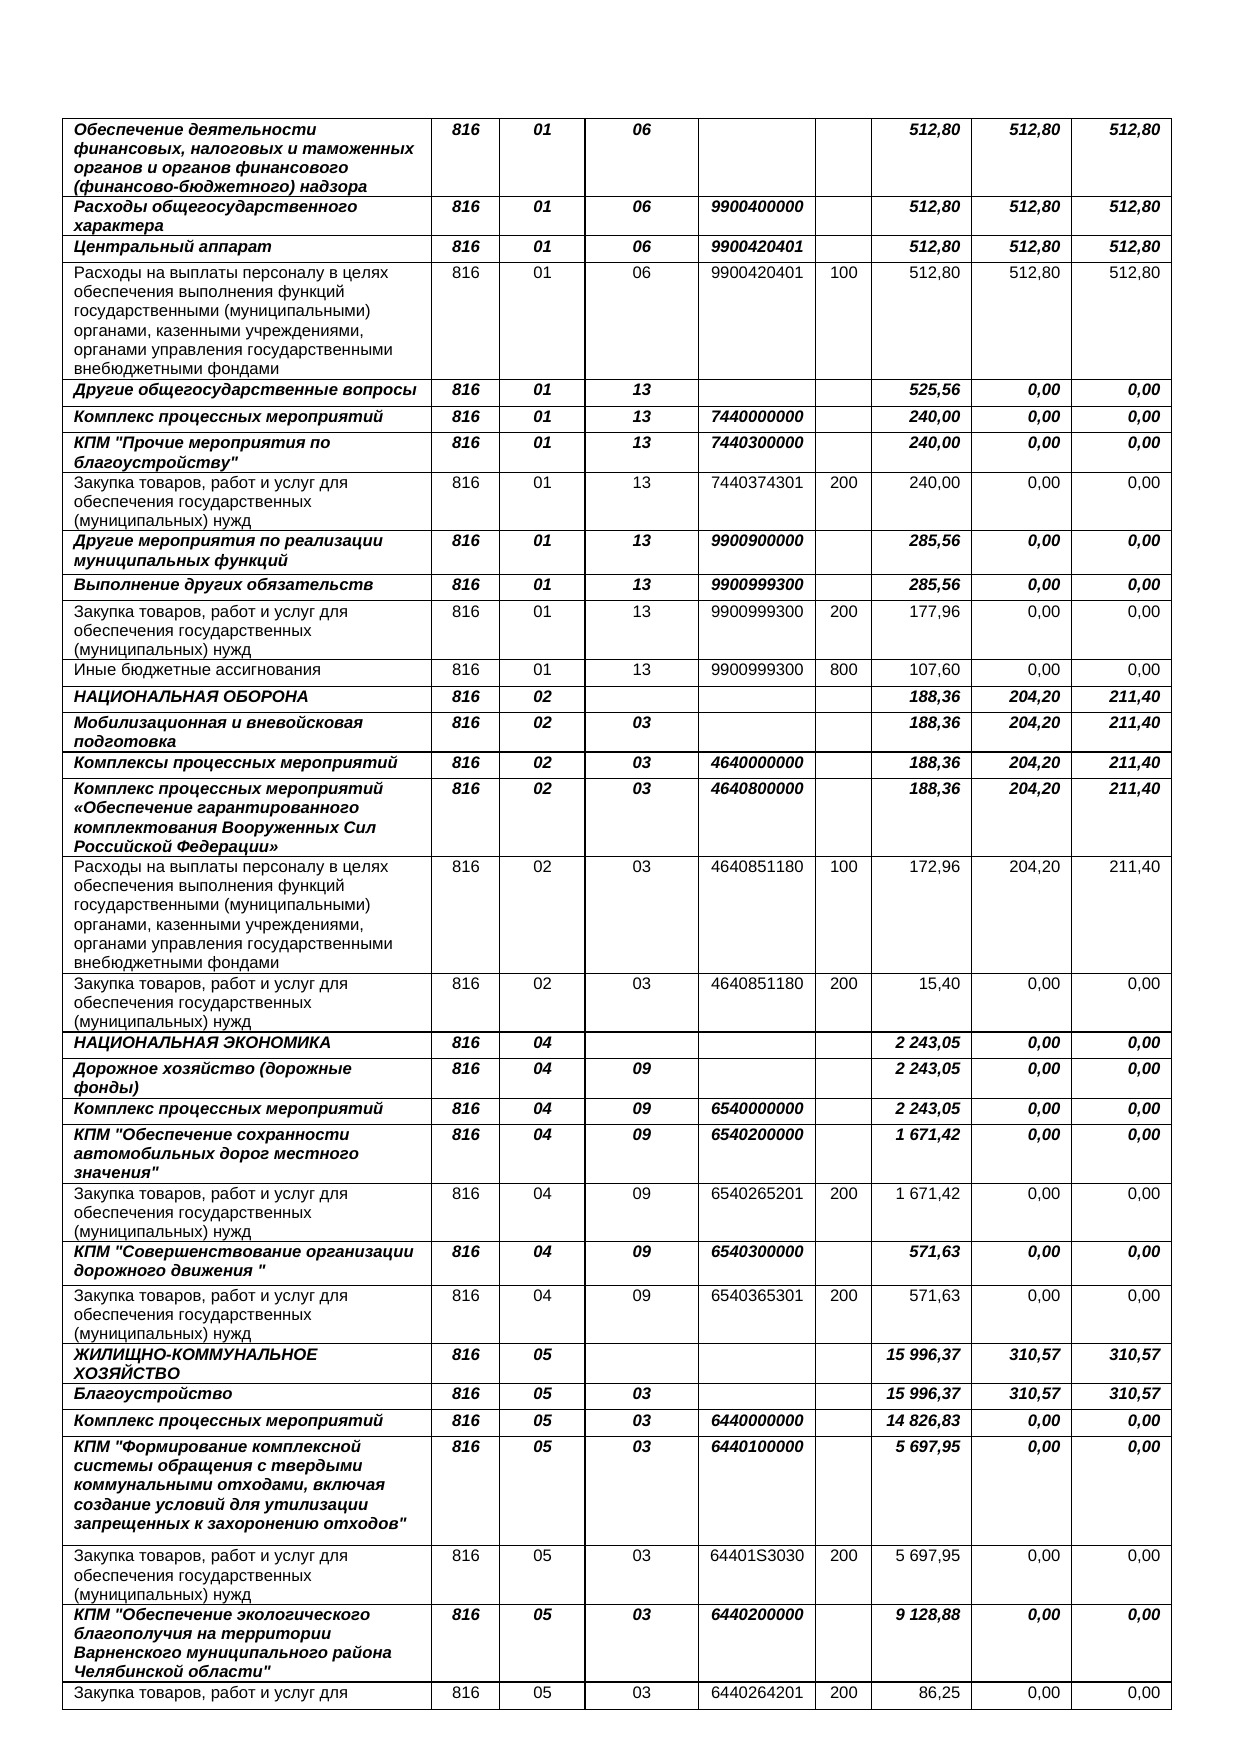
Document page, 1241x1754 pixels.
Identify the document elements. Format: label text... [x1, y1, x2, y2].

table_cell [816, 119, 871, 196]
table_cell 0,00 [972, 1437, 1071, 1545]
table_cell 86,25 [872, 1683, 971, 1708]
table_cell Закупка товаров, работ и услуг для обеспечения государственных (муниципальных) нужд [63, 473, 431, 530]
table_cell 1 671,42 [872, 1125, 971, 1182]
table_cell 0,00 [972, 531, 1071, 574]
table_cell 03 [586, 779, 698, 856]
table_cell Обеспечение деятельности финансовых, налоговых и таможенных органов и органов финансового (финансово-бюджетного) надзора [63, 119, 431, 196]
table_cell [816, 1059, 871, 1097]
table_cell 512,80 [872, 119, 971, 196]
table_cell 204,20 [972, 753, 1071, 778]
table_cell [816, 407, 871, 432]
table_cell 310,57 [1072, 1384, 1171, 1409]
table_cell 2 243,05 [872, 1059, 971, 1097]
table_cell 0,00 [1072, 575, 1171, 600]
table_cell 211,40 [1072, 687, 1171, 712]
table_cell 02 [500, 753, 584, 778]
table_cell 04 [500, 1033, 584, 1058]
table_cell [816, 687, 871, 712]
table_cell Закупка товаров, работ и услуг для обеспечения государственных (муниципальных) нужд [63, 1184, 431, 1241]
table_cell 816 [432, 575, 499, 600]
table_cell 64401S3030 [699, 1546, 815, 1604]
table_cell [816, 575, 871, 600]
table_cell 15,40 [872, 974, 971, 1031]
table_cell 09 [586, 1099, 698, 1124]
table_cell 04 [500, 1184, 584, 1241]
table_cell 816 [432, 687, 499, 712]
table_cell 13 [586, 473, 698, 530]
table_cell Благоустройство [63, 1384, 431, 1409]
table_cell Закупка товаров, работ и услуг для обеспечения государственных (муниципальных) нужд [63, 1286, 431, 1343]
table_cell 03 [586, 1546, 698, 1604]
table_cell 240,00 [872, 433, 971, 472]
table_cell 0,00 [1072, 1184, 1171, 1241]
table_cell 01 [500, 236, 584, 262]
table_cell ЖИЛИЩНО-КОММУНАЛЬНОЕ ХОЗЯЙСТВО [63, 1344, 431, 1383]
table_cell 816 [432, 753, 499, 778]
table_cell 512,80 [1072, 197, 1171, 235]
table_cell Другие общегосударственные вопросы [63, 380, 431, 406]
table_cell 01 [500, 660, 584, 686]
table_cell 6440100000 [699, 1437, 815, 1545]
table_cell 15 996,37 [872, 1384, 971, 1409]
table_cell 816 [432, 1286, 499, 1343]
table_cell 13 [586, 575, 698, 600]
table_cell 177,96 [872, 601, 971, 659]
table_cell 6440000000 [699, 1410, 815, 1436]
table_cell 9900900000 [699, 531, 815, 574]
table_cell 03 [586, 1683, 698, 1708]
table_cell 5 697,95 [872, 1437, 971, 1545]
table_cell 6440200000 [699, 1605, 815, 1681]
table_cell Расходы общегосударственного характера [63, 197, 431, 235]
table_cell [63, 1546, 431, 1604]
table_cell [816, 779, 871, 856]
table_cell [699, 119, 815, 196]
table_cell 6440264201 [699, 1683, 815, 1708]
table_cell 512,80 [972, 263, 1071, 379]
table_cell 200 [816, 601, 871, 659]
table_cell 0,00 [1072, 1605, 1171, 1681]
table_cell 0,00 [972, 1184, 1071, 1241]
table_cell 06 [586, 119, 698, 196]
table_cell 0,00 [1072, 1033, 1171, 1058]
table_cell [816, 1344, 871, 1383]
table_cell 13 [586, 407, 698, 432]
table_cell [816, 531, 871, 574]
table_cell 02 [500, 779, 584, 856]
table_cell 0,00 [1072, 380, 1171, 406]
table_cell 03 [586, 713, 698, 751]
table_cell 04 [500, 1242, 584, 1285]
table_cell 02 [500, 687, 584, 712]
table_cell [816, 713, 871, 751]
table_cell 4640000000 [699, 753, 815, 778]
table_cell [816, 236, 871, 262]
table_cell 816 [432, 1437, 499, 1545]
table_cell 0,00 [972, 974, 1071, 1031]
table_cell 816 [432, 197, 499, 235]
table_cell 2 243,05 [872, 1099, 971, 1124]
table_cell 06 [586, 236, 698, 262]
table_cell НАЦИОНАЛЬНАЯ ЭКОНОМИКА [63, 1033, 431, 1058]
table_cell 240,00 [872, 407, 971, 432]
table_cell 211,40 [1072, 779, 1171, 856]
table_cell 04 [500, 1059, 584, 1097]
table_cell НАЦИОНАЛЬНАЯ ОБОРОНА [63, 687, 431, 712]
table_cell 06 [586, 197, 698, 235]
table_cell 200 [816, 1683, 871, 1708]
table_cell Закупка товаров, работ и услуг для обеспечения государственных (муниципальных) нужд [63, 974, 431, 1031]
table_cell 188,36 [872, 687, 971, 712]
table_cell 816 [432, 857, 499, 973]
table_cell 816 [432, 1683, 499, 1708]
table_cell [816, 1242, 871, 1285]
table_cell [816, 1605, 871, 1681]
table_cell Дорожное хозяйство (дорожные фонды) [63, 1059, 431, 1097]
table_cell 9900999300 [699, 601, 815, 659]
table_cell 7440000000 [699, 407, 815, 432]
table_cell [816, 753, 871, 778]
table_cell 09 [586, 1184, 698, 1241]
table_cell [699, 1344, 815, 1383]
table_cell 03 [586, 1410, 698, 1436]
table_cell [816, 1125, 871, 1182]
table_cell [586, 687, 698, 712]
table_cell 100 [816, 263, 871, 379]
table_cell 13 [586, 380, 698, 406]
table_cell 816 [432, 1184, 499, 1241]
table_cell 0,00 [972, 380, 1071, 406]
table_cell 816 [432, 1410, 499, 1436]
table_cell 512,80 [872, 263, 971, 379]
table_cell 9900400000 [699, 197, 815, 235]
table_cell 0,00 [1072, 407, 1171, 432]
table_cell 05 [500, 1410, 584, 1436]
table_cell 6540000000 [699, 1099, 815, 1124]
table_cell 0,00 [1072, 1410, 1171, 1436]
table_cell 0,00 [1072, 1546, 1171, 1604]
table_cell 0,00 [1072, 531, 1171, 574]
table_cell 6540265201 [699, 1184, 815, 1241]
table_cell 571,63 [872, 1242, 971, 1285]
table_cell 02 [500, 857, 584, 973]
table_cell 9900999300 [699, 575, 815, 600]
table_cell 816 [432, 1033, 499, 1058]
table_cell [816, 1099, 871, 1124]
table_cell 188,36 [872, 753, 971, 778]
table_cell 211,40 [1072, 713, 1171, 751]
table_cell Выполнение других обязательств [63, 575, 431, 600]
table_cell КПМ "Обеспечение экологического благополучия на территории Варненского муниципального района Челябинской области" [63, 1605, 431, 1681]
table_cell 0,00 [1072, 1099, 1171, 1124]
table_cell 5 697,95 [872, 1546, 971, 1604]
table_cell 0,00 [1072, 1059, 1171, 1097]
table_cell 01 [500, 575, 584, 600]
table_cell [816, 1033, 871, 1058]
table_cell 100 [816, 857, 871, 973]
table_cell 816 [432, 1605, 499, 1681]
table_cell 512,80 [1072, 119, 1171, 196]
table_cell 2 243,05 [872, 1033, 971, 1058]
table_cell Центральный аппарат [63, 236, 431, 262]
table_cell 0,00 [972, 601, 1071, 659]
table_cell 01 [500, 601, 584, 659]
table_cell [699, 1059, 815, 1097]
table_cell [63, 1683, 431, 1708]
table_cell 0,00 [972, 433, 1071, 472]
table_cell 0,00 [972, 1125, 1071, 1182]
table_cell 02 [500, 974, 584, 1031]
table_cell 816 [432, 531, 499, 574]
table_cell 200 [816, 1546, 871, 1604]
table_cell 4640851180 [699, 857, 815, 973]
table_cell 816 [432, 660, 499, 686]
table_cell 09 [586, 1125, 698, 1182]
table_cell 512,80 [972, 119, 1071, 196]
table_cell 571,63 [872, 1286, 971, 1343]
table_cell [586, 1033, 698, 1058]
table_cell 0,00 [972, 660, 1071, 686]
table_cell 01 [500, 119, 584, 196]
table_cell 512,80 [972, 197, 1071, 235]
table_cell 06 [586, 263, 698, 379]
table_cell 0,00 [1072, 1437, 1171, 1545]
table_cell 05 [500, 1384, 584, 1409]
table_cell 9 128,88 [872, 1605, 971, 1681]
table_cell 03 [586, 1384, 698, 1409]
table_cell 816 [432, 779, 499, 856]
table_cell 512,80 [1072, 236, 1171, 262]
table_cell 01 [500, 473, 584, 530]
table_cell 04 [500, 1099, 584, 1124]
table_cell 01 [500, 433, 584, 472]
table_cell 0,00 [1072, 473, 1171, 530]
table_cell 240,00 [872, 473, 971, 530]
table_cell 15 996,37 [872, 1344, 971, 1383]
table_cell 0,00 [972, 1410, 1071, 1436]
table_cell 0,00 [1072, 1125, 1171, 1182]
table_cell 211,40 [1072, 857, 1171, 973]
table_cell 0,00 [972, 473, 1071, 530]
table_cell 4640800000 [699, 779, 815, 856]
table_cell 816 [432, 380, 499, 406]
table_cell 03 [586, 974, 698, 1031]
table_cell Комплекс процессных мероприятий [63, 407, 431, 432]
table_cell 0,00 [1072, 1242, 1171, 1285]
table_cell 816 [432, 1059, 499, 1097]
table_cell 0,00 [972, 1059, 1071, 1097]
table_cell [816, 433, 871, 472]
table_cell Комплекс процессных мероприятий [63, 1410, 431, 1436]
table_cell 01 [500, 407, 584, 432]
table_cell 816 [432, 407, 499, 432]
table_cell Комплекс процессных мероприятий «Обеспечение гарантированного комплектования Вооруженных Сил Российской Федерации» [63, 779, 431, 856]
table_cell 9900420401 [699, 236, 815, 262]
table_cell 512,80 [872, 236, 971, 262]
table_cell 816 [432, 263, 499, 379]
table_cell 01 [500, 380, 584, 406]
table_cell КПМ "Прочие мероприятия по благоустройству" [63, 433, 431, 472]
table_cell 9900999300 [699, 660, 815, 686]
table_cell 816 [432, 236, 499, 262]
table_cell 512,80 [872, 197, 971, 235]
table_cell [816, 1384, 871, 1409]
table_cell 01 [500, 531, 584, 574]
table_cell 0,00 [972, 1099, 1071, 1124]
table_cell 816 [432, 1242, 499, 1285]
table_cell 188,36 [872, 713, 971, 751]
table_cell Комплекс процессных мероприятий [63, 1099, 431, 1124]
table_cell 310,57 [972, 1384, 1071, 1409]
table_cell 03 [586, 753, 698, 778]
table_cell [816, 1410, 871, 1436]
table_cell 05 [500, 1546, 584, 1604]
table_cell 816 [432, 433, 499, 472]
table_cell 0,00 [972, 1033, 1071, 1058]
table_cell [699, 687, 815, 712]
table_cell 0,00 [1072, 433, 1171, 472]
table_cell 13 [586, 660, 698, 686]
table_cell 13 [586, 433, 698, 472]
table_cell 816 [432, 1099, 499, 1124]
table_cell 04 [500, 1125, 584, 1182]
table_cell 0,00 [972, 1286, 1071, 1343]
table_cell 204,20 [972, 687, 1071, 712]
table_cell 204,20 [972, 779, 1071, 856]
table_cell 0,00 [972, 1683, 1071, 1708]
table_cell 211,40 [1072, 753, 1171, 778]
table_cell 816 [432, 1546, 499, 1604]
table_cell 816 [432, 119, 499, 196]
table_cell 02 [500, 713, 584, 751]
table_cell 188,36 [872, 779, 971, 856]
table_cell 310,57 [972, 1344, 1071, 1383]
table_cell 05 [500, 1683, 584, 1708]
table_cell 03 [586, 857, 698, 973]
table_cell 0,00 [1072, 974, 1171, 1031]
table_cell КПМ "Обеспечение сохранности автомобильных дорог местного значения" [63, 1125, 431, 1182]
table_cell 6540200000 [699, 1125, 815, 1182]
table_cell 816 [432, 601, 499, 659]
table_cell 4640851180 [699, 974, 815, 1031]
table_cell Другие мероприятия по реализации муниципальных функций [63, 531, 431, 574]
table_cell Мобилизационная и вневойсковая подготовка [63, 713, 431, 751]
table_cell 03 [586, 1437, 698, 1545]
table_cell 0,00 [972, 1605, 1071, 1681]
table_cell 6540365301 [699, 1286, 815, 1343]
table_cell 09 [586, 1059, 698, 1097]
table_cell 0,00 [1072, 660, 1171, 686]
table_cell 09 [586, 1286, 698, 1343]
table_cell 816 [432, 974, 499, 1031]
table_cell 0,00 [972, 407, 1071, 432]
table_cell 285,56 [872, 531, 971, 574]
table_cell 0,00 [1072, 1286, 1171, 1343]
table_cell 0,00 [972, 575, 1071, 600]
table_cell 13 [586, 531, 698, 574]
table_cell 05 [500, 1437, 584, 1545]
table_cell 01 [500, 263, 584, 379]
table_cell 09 [586, 1242, 698, 1285]
table_cell [699, 713, 815, 751]
table_cell 03 [586, 1605, 698, 1681]
table_cell 204,20 [972, 713, 1071, 751]
table_cell 200 [816, 1184, 871, 1241]
table_cell 7440300000 [699, 433, 815, 472]
table_cell [816, 197, 871, 235]
table_cell 525,56 [872, 380, 971, 406]
table_cell 512,80 [1072, 263, 1171, 379]
table_cell 05 [500, 1344, 584, 1383]
table_cell [816, 380, 871, 406]
table_cell 200 [816, 974, 871, 1031]
table_cell КПМ "Совершенствование организации дорожного движения " [63, 1242, 431, 1285]
table_cell 310,57 [1072, 1344, 1171, 1383]
table_cell 816 [432, 1125, 499, 1182]
table_cell [699, 1384, 815, 1409]
table_cell 9900420401 [699, 263, 815, 379]
table_cell 0,00 [1072, 601, 1171, 659]
table_cell 6540300000 [699, 1242, 815, 1285]
table_cell 107,60 [872, 660, 971, 686]
table_cell [699, 380, 815, 406]
table_cell 816 [432, 1344, 499, 1383]
table_cell 816 [432, 473, 499, 530]
table_cell 512,80 [972, 236, 1071, 262]
table_cell 200 [816, 1286, 871, 1343]
table_cell Комплексы процессных мероприятий [63, 753, 431, 778]
table_cell 04 [500, 1286, 584, 1343]
table_cell 816 [432, 1384, 499, 1409]
table_cell 01 [500, 197, 584, 235]
table_cell 7440374301 [699, 473, 815, 530]
table_cell 285,56 [872, 575, 971, 600]
table_cell 0,00 [972, 1242, 1071, 1285]
table_cell Иные бюджетные ассигнования [63, 660, 431, 686]
table_cell 14 826,83 [872, 1410, 971, 1436]
table_cell 204,20 [972, 857, 1071, 973]
table_cell Закупка товаров, работ и услуг для обеспечения государственных (муниципальных) нужд [63, 601, 431, 659]
table_cell 0,00 [1072, 1683, 1171, 1708]
table_cell 05 [500, 1605, 584, 1681]
table_cell 800 [816, 660, 871, 686]
table_cell 13 [586, 601, 698, 659]
table_cell [586, 1344, 698, 1383]
table_cell 0,00 [972, 1546, 1071, 1604]
table_cell КПМ "Формирование комплексной системы обращения с твердыми коммунальными отходами, включая создание условий для утилизации запрещенных к захоронению отходов" [63, 1437, 431, 1545]
table_cell [699, 1033, 815, 1058]
table_cell [816, 1437, 871, 1545]
table_cell 172,96 [872, 857, 971, 973]
table_cell 816 [432, 713, 499, 751]
table_cell 1 671,42 [872, 1184, 971, 1241]
table_cell 200 [816, 473, 871, 530]
